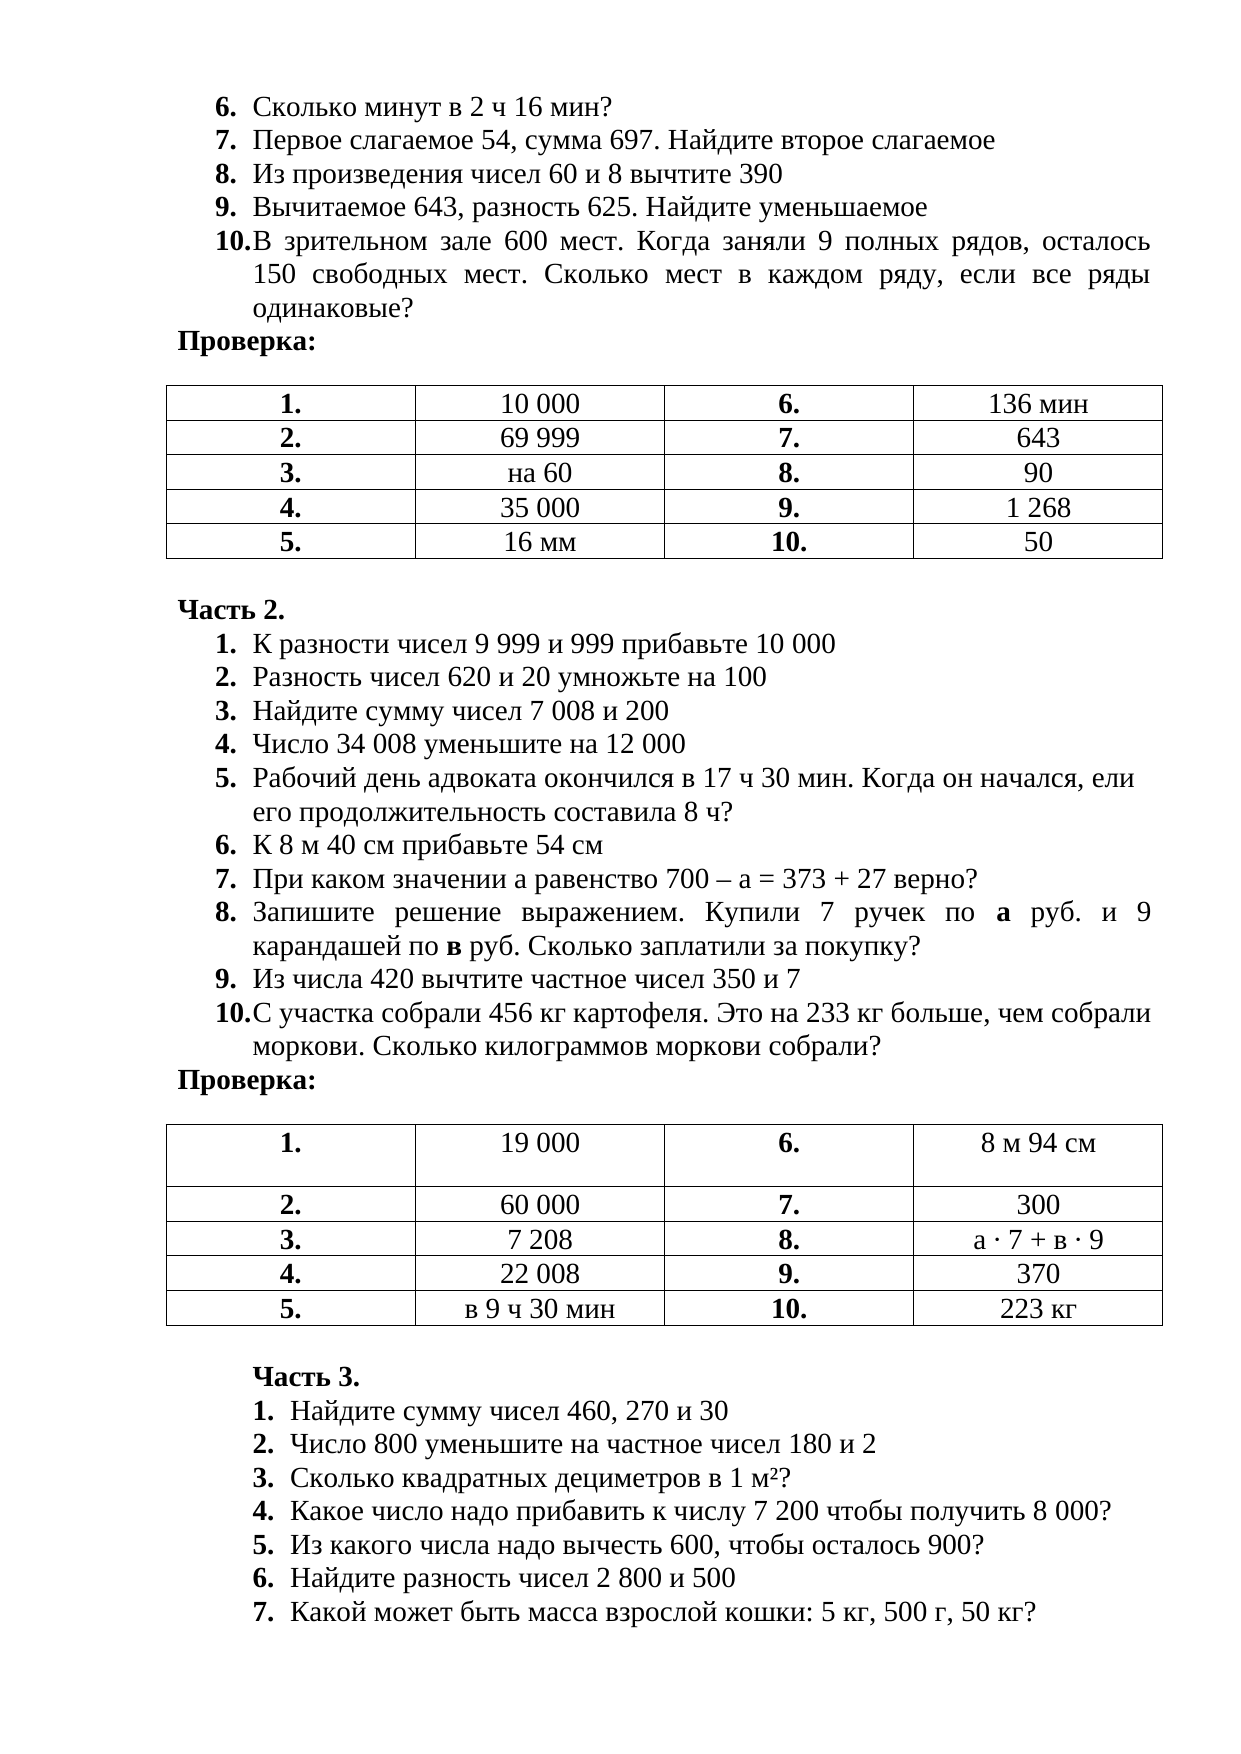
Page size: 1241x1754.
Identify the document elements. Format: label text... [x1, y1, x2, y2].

list Из числа 420 вычтите частное чисел 350 и 7 [215, 961, 1152, 995]
table_cell 370 [914, 1256, 1162, 1290]
table_cell в 9 ч 30 мин [416, 1291, 664, 1324]
table_cell 16 мм [416, 524, 664, 558]
list Запишите решение выражением. Купили 7 ручек по а руб. и 9 карандашей по в руб. Сколько заплатили за покупку? [215, 894, 1152, 961]
table_cell 3. [167, 1222, 415, 1255]
table_cell 50 [914, 524, 1162, 558]
list Число 34 008 уменьшите на 12 000 [215, 727, 1152, 760]
table_cell 8. [665, 1222, 913, 1255]
table_cell 8. [665, 455, 913, 489]
list Число 800 уменьшите на частное чисел 180 и 2 [252, 1426, 1152, 1460]
list Часть 3. [252, 1359, 1152, 1393]
table_cell 4. [167, 490, 415, 523]
list Вычитаемое 643, разность 625. Найдите уменьшаемое [215, 189, 1152, 223]
list Какой может быть масса взрослой кошки: 5 кг, 500 г, 50 кг? [252, 1594, 1152, 1627]
table_cell 223 кг [914, 1291, 1162, 1324]
table_cell 69 999 [416, 421, 664, 454]
table_cell 3. [167, 455, 415, 489]
table_cell 1 268 [914, 490, 1162, 523]
list С участка собрали 456 кг картофеля. Это на 233 кг больше, чем собрали моркови. Сколько килограммов моркови собрали? [215, 995, 1152, 1062]
table_header 6. [665, 1125, 913, 1186]
table_cell 7. [665, 421, 913, 454]
table_cell 9. [665, 490, 913, 523]
table_header 8 м 94 см [914, 1125, 1162, 1186]
table_cell 7. [665, 1187, 913, 1221]
list Какое число надо прибавить к числу 7 200 чтобы получить 8 000? [252, 1493, 1152, 1527]
text Проверка: [177, 1062, 1152, 1096]
table_cell на 60 [416, 455, 664, 489]
table_cell 2. [167, 1187, 415, 1221]
table_header 6. [665, 386, 913, 419]
table_cell 5. [167, 1291, 415, 1324]
list Из какого числа надо вычесть 600, чтобы осталось 900? [252, 1527, 1152, 1560]
list Найдите сумму чисел 460, 270 и 30 [252, 1393, 1152, 1426]
table_cell 643 [914, 421, 1162, 454]
list Разность чисел 620 и 20 умножьте на 100 [215, 659, 1152, 693]
table_cell 300 [914, 1187, 1162, 1221]
table_header 1. [167, 386, 415, 419]
list Найдите сумму чисел 7 008 и 200 [215, 693, 1152, 727]
text Проверка: [177, 323, 1152, 357]
table_cell 9. [665, 1256, 913, 1290]
table_cell 5. [167, 524, 415, 558]
table_cell а ∙ 7 + в ∙ 9 [914, 1222, 1162, 1255]
table_cell 2. [167, 421, 415, 454]
list Из произведения чисел 60 и 8 вычтите 390 [215, 156, 1152, 189]
list К разности чисел 9 999 и 999 прибавьте 10 000 [215, 626, 1152, 659]
table_cell 4. [167, 1256, 415, 1290]
table_header 10 000 [416, 386, 664, 419]
list Рабочий день адвоката окончился в 17 ч 30 мин. Когда он начался, ели его продолжительность составила 8 ч? [215, 760, 1152, 827]
table_header 1. [167, 1125, 415, 1186]
list В зрительном зале 600 мест. Когда заняли 9 полных рядов, осталось 150 свободных мест. Сколько мест в каждом ряду, если все ряды одинаковые? [215, 223, 1152, 323]
list Сколько минут в 2 ч 16 мин? [215, 89, 1152, 122]
text Часть 2. [177, 592, 1152, 626]
list Найдите разность чисел 2 800 и 500 [252, 1560, 1152, 1594]
table_cell 90 [914, 455, 1162, 489]
list Первое слагаемое 54, сумма 697. Найдите второе слагаемое [215, 122, 1152, 156]
table_cell 35 000 [416, 490, 664, 523]
table_cell 7 208 [416, 1222, 664, 1255]
list При каком значении а равенство 700 – а = 373 + 27 верно? [215, 861, 1152, 894]
table_cell 22 008 [416, 1256, 664, 1290]
table_cell 60 000 [416, 1187, 664, 1221]
table_header 136 мин [914, 386, 1162, 419]
list Сколько квадратных дециметров в 1 м²? [252, 1460, 1152, 1493]
table_header 19 000 [416, 1125, 664, 1186]
list К 8 м 40 см прибавьте 54 см [215, 827, 1152, 861]
table_cell 10. [665, 524, 913, 558]
table_cell 10. [665, 1291, 913, 1324]
